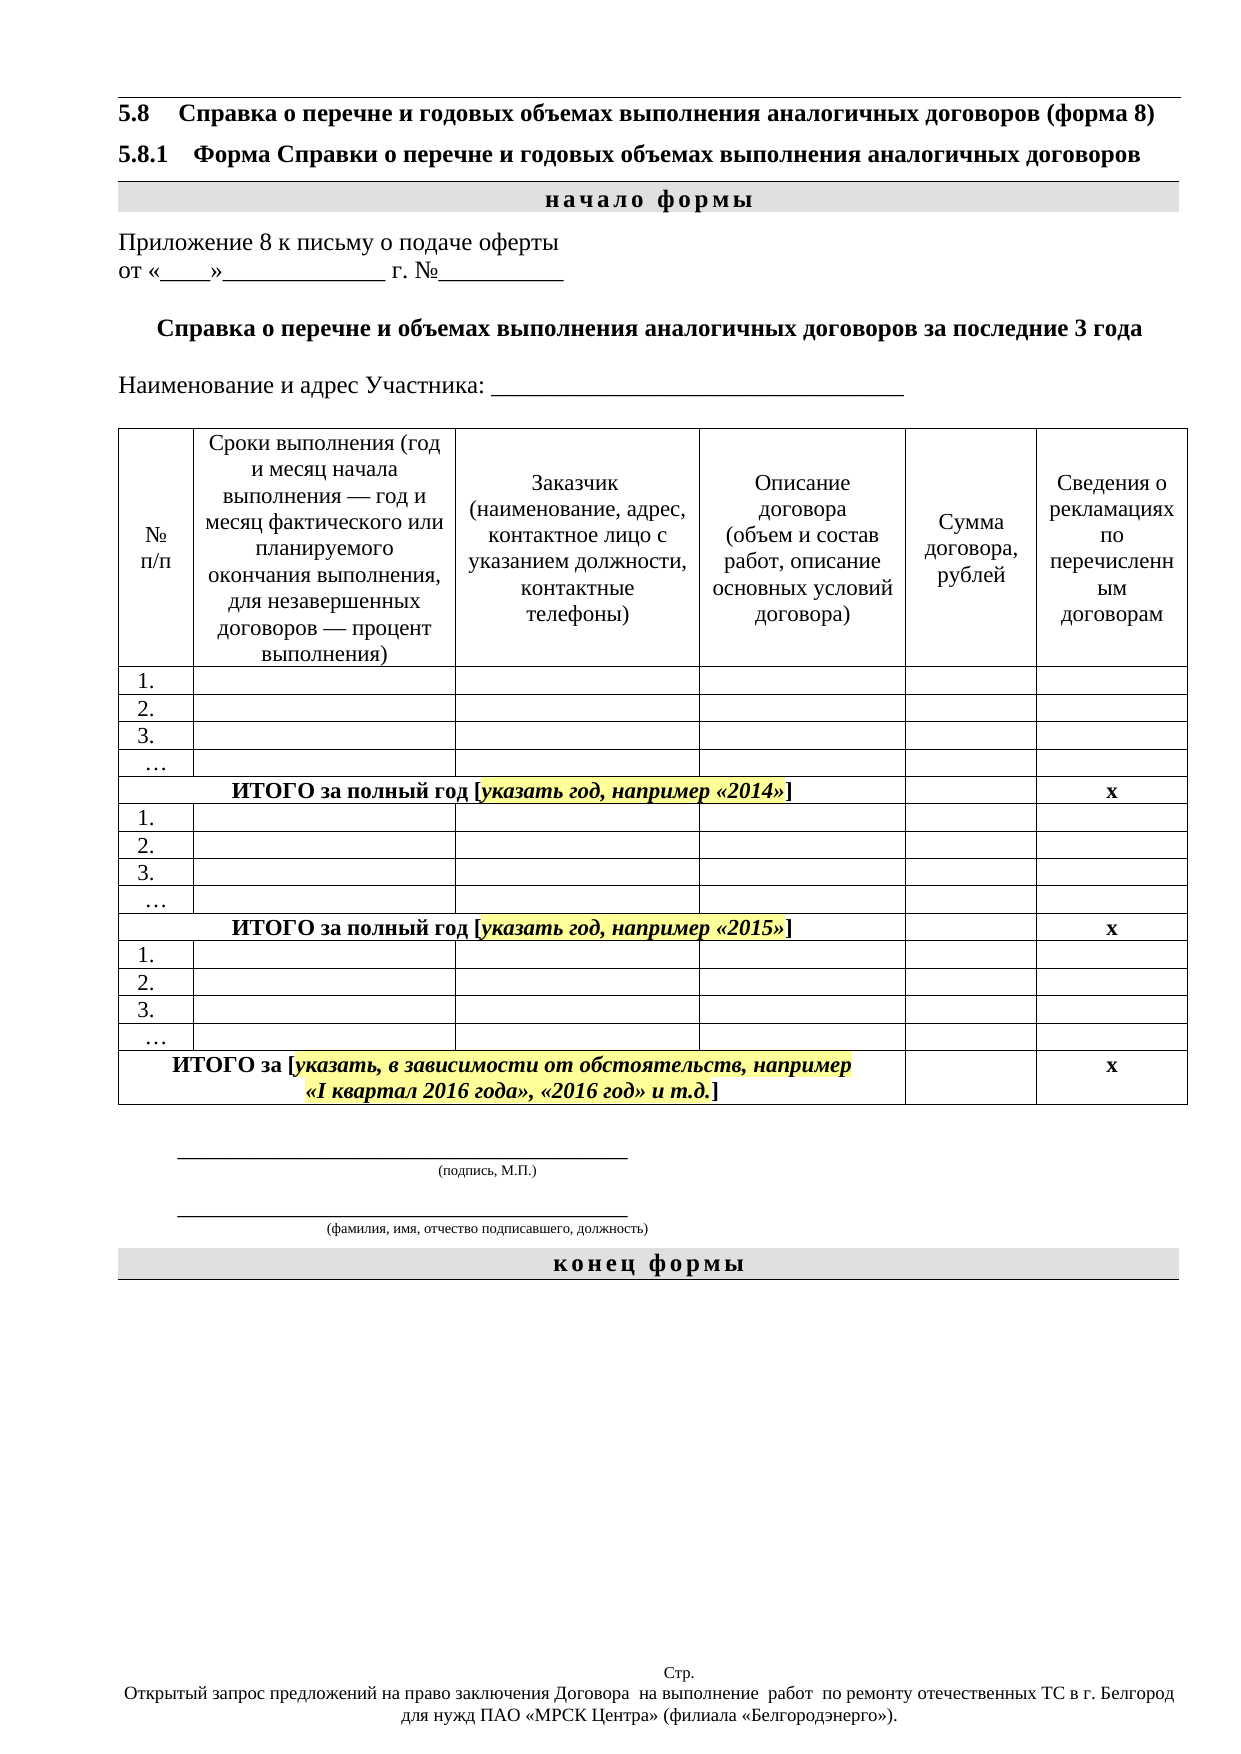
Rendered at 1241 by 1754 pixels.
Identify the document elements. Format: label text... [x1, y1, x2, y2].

table_cell [194, 1024, 455, 1050]
table_cell [456, 722, 699, 748]
table_cell [456, 859, 699, 885]
table_cell [906, 777, 1036, 803]
table_cell [119, 667, 193, 694]
table_cell [1037, 886, 1187, 913]
subtitle Справка о перечне и годовых объемах выполнения аналогичных договоров (форма 8) [118, 98, 1181, 127]
table_cell [119, 996, 193, 1022]
table_cell [700, 996, 905, 1022]
table_cell [456, 941, 699, 968]
table_cell [906, 1051, 1036, 1103]
table_cell [1037, 859, 1187, 885]
table_cell [456, 750, 699, 776]
table_cell [119, 832, 193, 858]
text Приложение 8 к письму о подаче оферты от «____»_____________ г. №__________ [118, 227, 1181, 284]
table_cell х [1037, 777, 1187, 803]
table_cell [1037, 695, 1187, 721]
table_cell [906, 667, 1036, 694]
table_cell [194, 695, 455, 721]
table_cell [700, 859, 905, 885]
table_cell [456, 996, 699, 1022]
text (подпись, М.П.) [118, 1162, 797, 1191]
table_cell [906, 941, 1036, 968]
table_cell [194, 886, 455, 913]
table_cell [906, 804, 1036, 831]
table_cell [906, 695, 1036, 721]
table_cell [1037, 722, 1187, 748]
text ____________________________________ [118, 1133, 1181, 1162]
table_cell [906, 996, 1036, 1022]
subtitle Форма Справки о перечне и годовых объемах выполнения аналогичных договоров [118, 139, 1181, 168]
table_cell [700, 804, 905, 831]
table_cell [119, 695, 193, 721]
table_cell [456, 667, 699, 694]
table_cell [194, 859, 455, 885]
table_cell ИТОГО за полный год [указать год, например «2014»] [785, 777, 905, 803]
table_cell [1037, 750, 1187, 776]
table_cell … [119, 750, 193, 776]
table_cell ИТОГО за полный год [указать год, например «2015»] [119, 914, 481, 940]
table_cell [906, 859, 1036, 885]
table_cell [194, 941, 455, 968]
table_cell [194, 832, 455, 858]
table_cell [456, 832, 699, 858]
table_cell [700, 969, 905, 995]
table_cell [119, 722, 193, 748]
table_cell ИТОГО за полный год [указать год, например «2015»] [785, 914, 905, 940]
table_cell [1037, 1024, 1187, 1050]
table_cell [194, 996, 455, 1022]
table_header Сведения о рекламациях по перечисленным договорам [1037, 429, 1187, 666]
table_cell … [119, 1024, 193, 1050]
table_cell [456, 886, 699, 913]
table_cell [1037, 832, 1187, 858]
text Наименование и адрес Участника: _________________________________ [118, 371, 1181, 399]
table_cell [906, 886, 1036, 913]
table_cell [906, 914, 1036, 940]
table_cell [119, 941, 193, 968]
table_cell [1037, 996, 1187, 1022]
table_cell [1037, 969, 1187, 995]
table_cell [700, 695, 905, 721]
table_cell [194, 804, 455, 831]
table_cell х [1037, 914, 1187, 940]
table_cell [1037, 667, 1187, 694]
table_cell ИТОГО за полный год [указать год, например «2014»] [119, 777, 481, 803]
text (фамилия, имя, отчество подписавшего, должность) [118, 1219, 797, 1248]
table_cell … [119, 886, 193, 913]
table_cell [194, 969, 455, 995]
table_cell [194, 750, 455, 776]
text ____________________________________ [118, 1191, 1181, 1219]
table_cell [700, 667, 905, 694]
table_header Сумма договора, рублей [906, 429, 1036, 666]
table_cell х [1037, 1051, 1187, 1103]
table_cell [700, 722, 905, 748]
table_cell [456, 969, 699, 995]
table_cell [1037, 804, 1187, 831]
table_cell [700, 886, 905, 913]
table_cell ИТОГО за [указать, в зависимости от обстоятельств, например «I квартал 2016 года», «2016 год» и т.д.] [711, 1051, 905, 1103]
table_cell [119, 859, 193, 885]
text Справка о перечне и объемах выполнения аналогичных договоров за последние 3 года [118, 313, 1181, 342]
table_header Описание договора (объем и состав работ, описание основных условий договора) [700, 429, 905, 666]
table_cell [119, 969, 193, 995]
table_cell [456, 1024, 699, 1050]
table_header Заказчик (наименование, адрес, контактное лицо с указанием должности, контактные телефоны) [456, 429, 699, 666]
table_cell [700, 750, 905, 776]
table_cell [700, 941, 905, 968]
text конец формы [118, 1248, 1179, 1279]
table_header Сроки выполнения (год и месяц начала выполнения — год и месяц фактического или планируемого окончания выполнения, для незавершенных договоров — процент выполнения) [194, 429, 455, 666]
table_cell ИТОГО за [указать, в зависимости от обстоятельств, например «I квартал 2016 года», «2016 год» и т.д.] [119, 1051, 305, 1103]
table_cell [906, 750, 1036, 776]
table_cell [456, 804, 699, 831]
table_cell [700, 832, 905, 858]
table_cell [194, 667, 455, 694]
table_cell [456, 695, 699, 721]
table_header № п/п [119, 429, 193, 666]
text начало формы [118, 182, 1179, 212]
table_cell [119, 804, 193, 831]
table_cell [700, 1024, 905, 1050]
table_cell [906, 832, 1036, 858]
table_cell [194, 722, 455, 748]
table_cell [906, 1024, 1036, 1050]
table_cell [906, 969, 1036, 995]
table_cell [1037, 941, 1187, 968]
table_cell [906, 722, 1036, 748]
